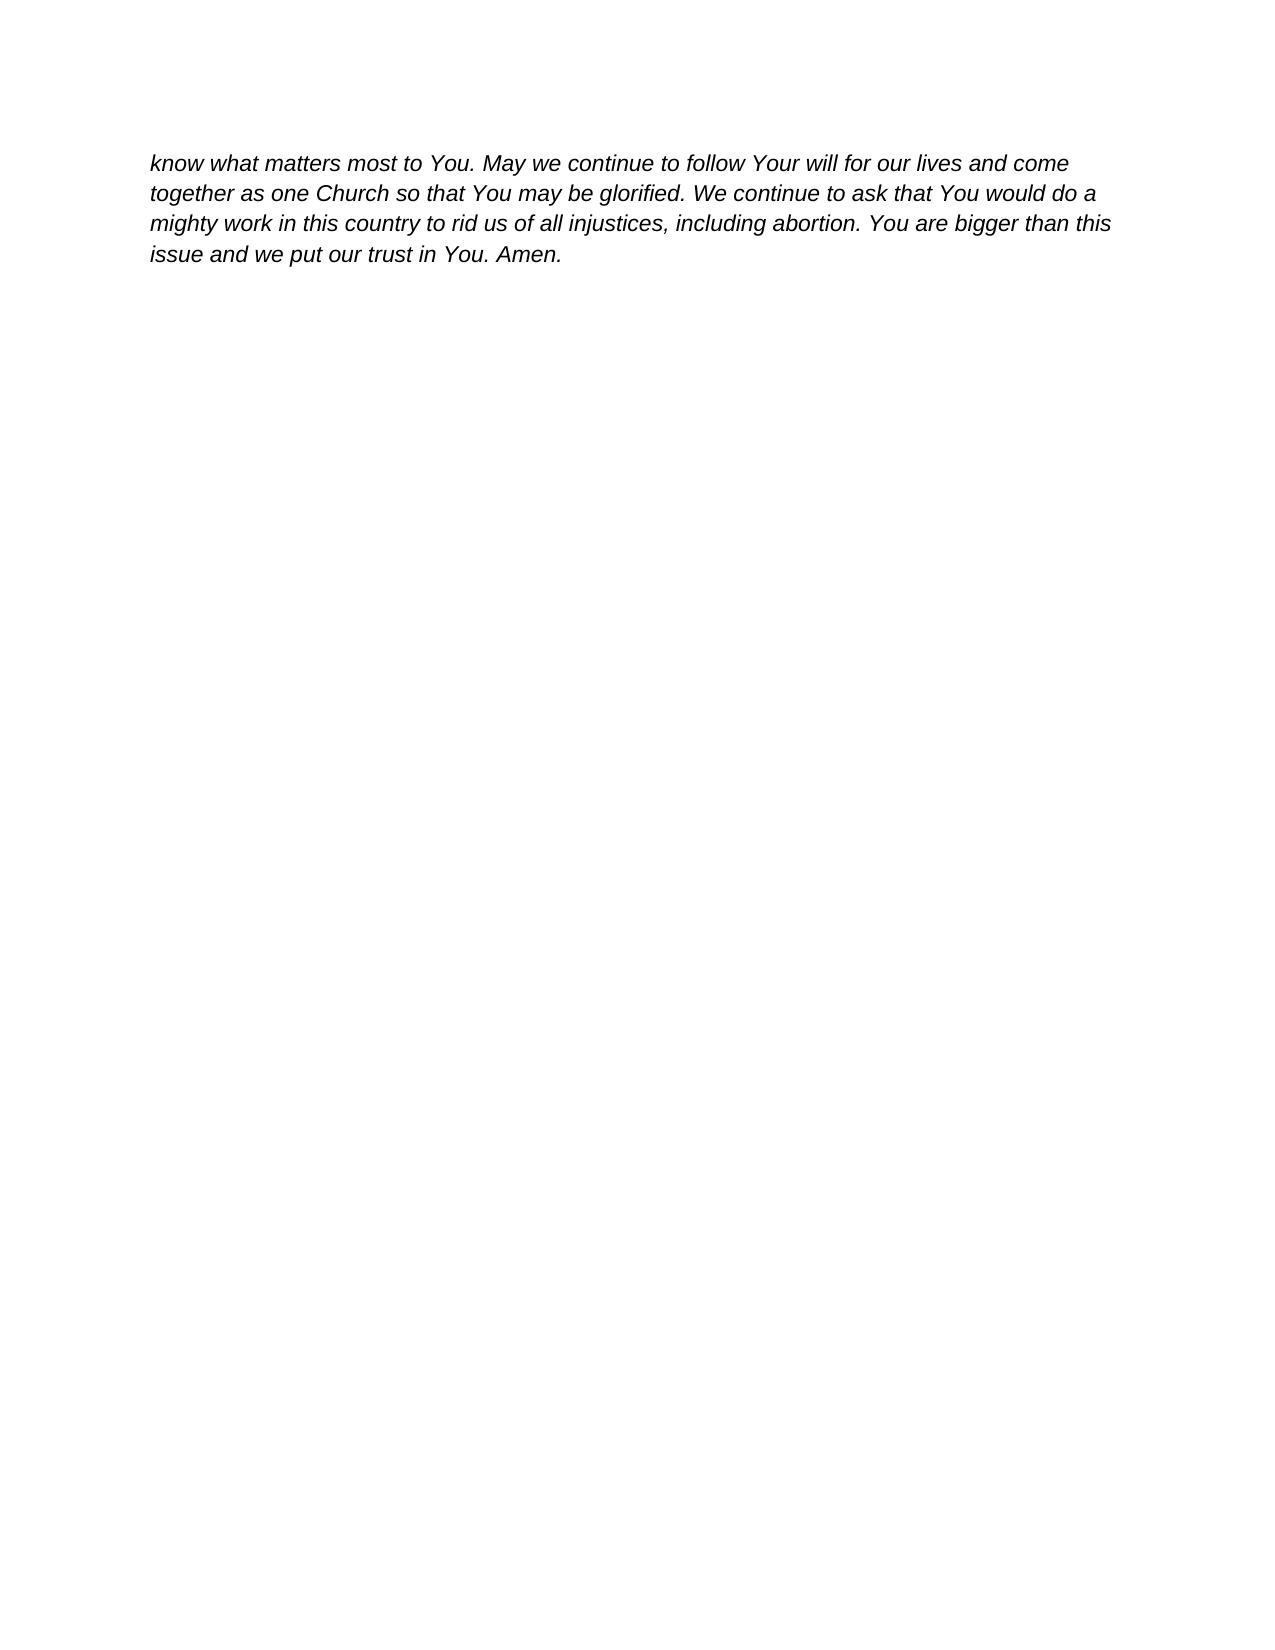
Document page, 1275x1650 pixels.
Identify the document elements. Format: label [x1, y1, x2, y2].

text [150, 150, 1125, 267]
